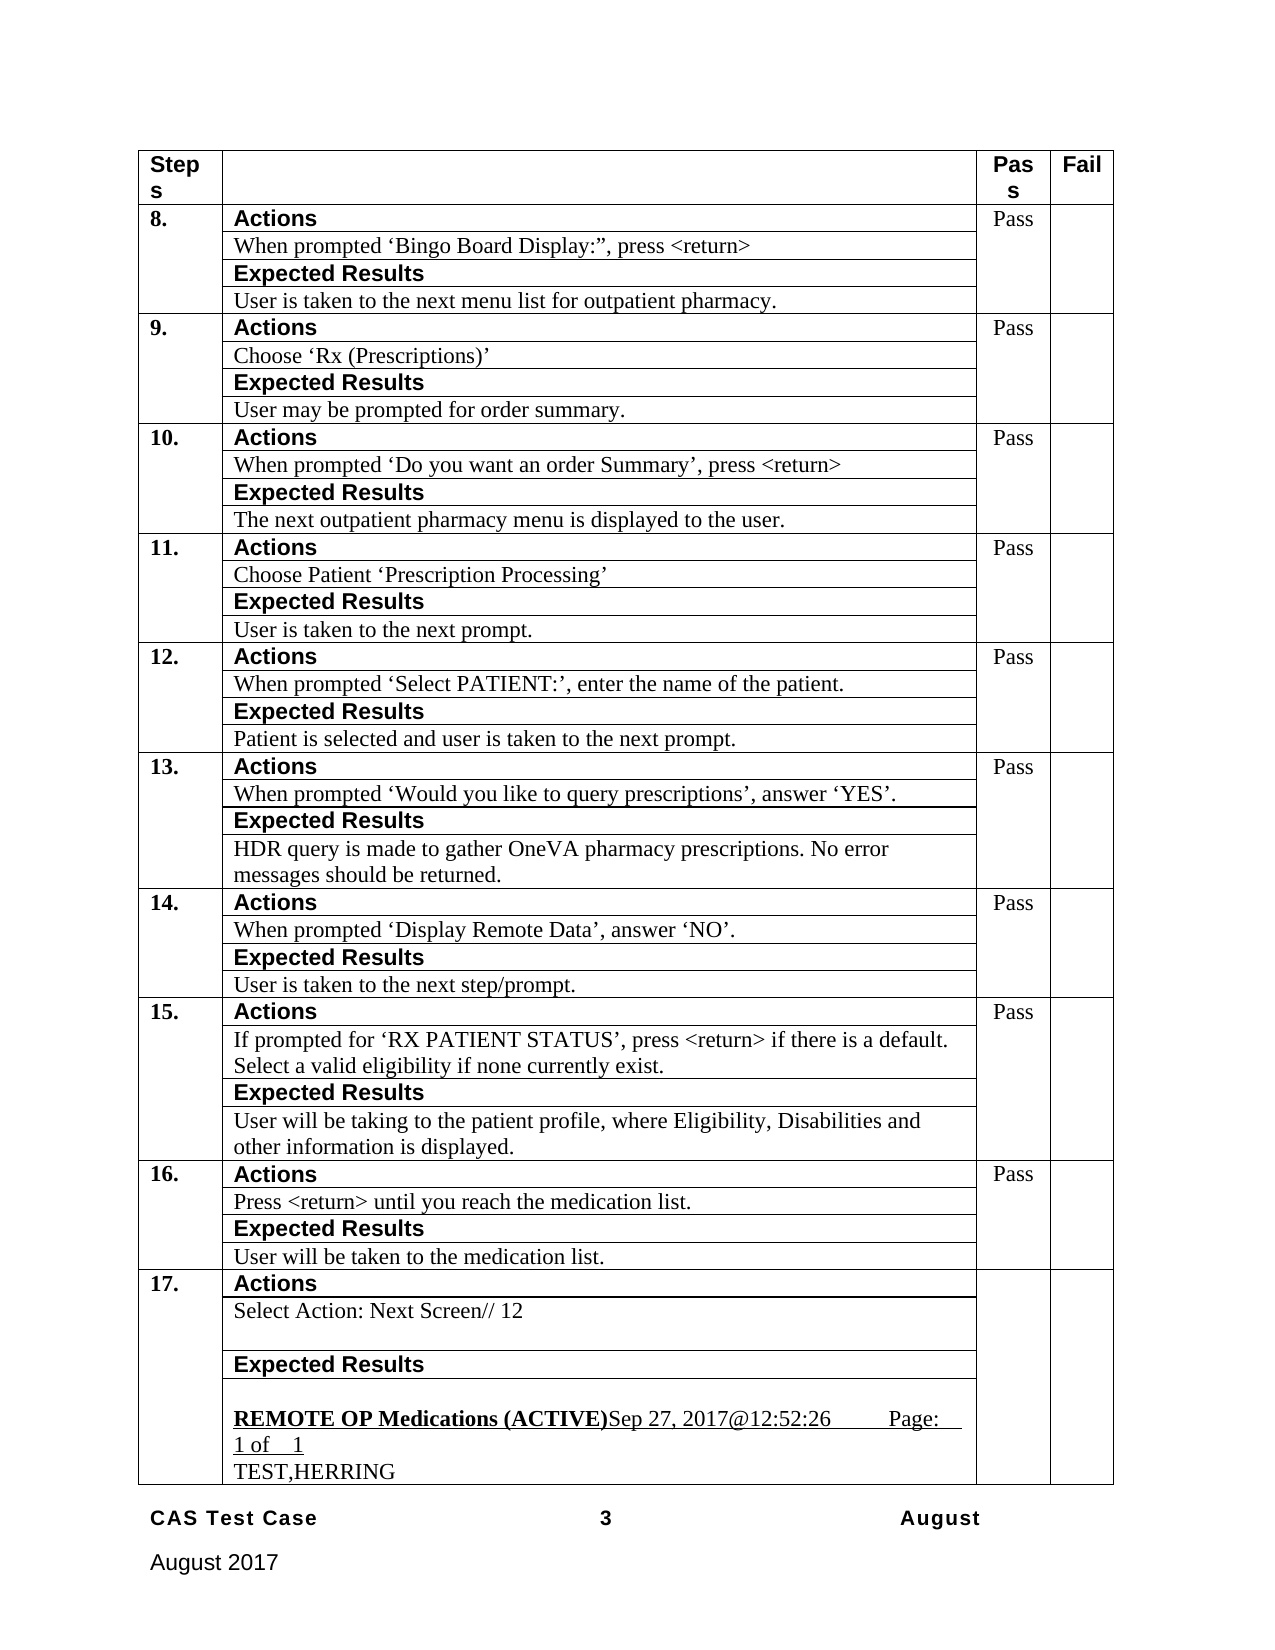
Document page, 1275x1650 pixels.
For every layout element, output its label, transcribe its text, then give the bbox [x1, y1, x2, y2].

table_cell Choose ‘Rx (Prescriptions)’ [223, 342, 976, 368]
table_cell [139, 889, 222, 997]
table_cell Select Action: Next Screen// 12 [223, 1298, 976, 1350]
table_cell Actions [223, 534, 976, 560]
table_cell When prompted ‘Bingo Board Display:”, press <return> [223, 232, 976, 258]
table_cell Actions [223, 205, 976, 231]
table_cell User is taken to the next step/prompt. [223, 971, 976, 997]
table_cell Expected Results [223, 808, 976, 834]
table_cell Pass [977, 534, 1050, 642]
table_cell Actions [223, 753, 976, 779]
table_cell Pass [977, 889, 1050, 997]
table_cell User may be prompted for order summary. [223, 397, 976, 423]
table_cell Expected Results [223, 1351, 976, 1378]
table_cell [1051, 753, 1113, 888]
table_cell Actions [223, 1270, 976, 1296]
table_cell Expected Results [223, 698, 976, 724]
table_header Pass [977, 151, 1050, 204]
table_cell [139, 643, 222, 752]
table_cell [1051, 1270, 1113, 1484]
table_cell HDR query is made to gather OneVA pharmacy prescriptions. No error messages should be returned. [223, 835, 976, 888]
table_cell [1051, 643, 1113, 752]
table_cell Pass [977, 1161, 1050, 1269]
table_cell Actions [223, 1161, 976, 1187]
table_cell When prompted ‘Do you want an order Summary’, press <return> [223, 451, 976, 478]
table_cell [223, 1379, 976, 1484]
table_cell Expected Results [223, 369, 976, 396]
table_cell [1051, 314, 1113, 423]
table_cell [1051, 424, 1113, 532]
table_cell [1051, 889, 1113, 997]
table_cell [139, 1161, 222, 1269]
table_cell Press <return> until you reach the medication list. [223, 1188, 976, 1214]
table_header Fail [1051, 151, 1113, 204]
table_cell [1051, 205, 1113, 313]
table_cell [139, 753, 222, 888]
table_cell When prompted ‘Display Remote Data’, answer ‘NO’. [223, 916, 976, 942]
table_cell [1051, 1161, 1113, 1269]
table_cell Pass [977, 643, 1050, 752]
table_cell If prompted for ‘RX PATIENT STATUS’, press <return> if there is a default. Select a valid eligibility if none currently exist. [223, 1026, 976, 1078]
table_cell [1051, 998, 1113, 1159]
table_cell Pass [977, 998, 1050, 1159]
table_cell [139, 534, 222, 642]
table_cell Expected Results [223, 260, 976, 286]
table_cell [139, 205, 222, 313]
table_cell [139, 998, 222, 1159]
table_cell Pass [977, 753, 1050, 888]
table_cell [977, 1270, 1050, 1484]
table_cell Actions [223, 424, 976, 450]
table_cell User is taken to the next menu list for outpatient pharmacy. [223, 287, 976, 313]
table_cell Expected Results [223, 588, 976, 615]
table_cell The next outpatient pharmacy menu is displayed to the user. [223, 506, 976, 532]
table_cell When prompted ‘Select PATIENT:’, enter the name of the patient. [223, 671, 976, 697]
table_cell Expected Results [223, 479, 976, 505]
table_cell Actions [223, 643, 976, 669]
table_cell Actions [223, 889, 976, 915]
table_cell When prompted ‘Would you like to query prescriptions’, answer ‘YES’. [223, 780, 976, 806]
table_cell Pass [977, 314, 1050, 423]
table_cell [139, 314, 222, 423]
table_cell User will be taken to the medication list. [223, 1243, 976, 1269]
table_cell Choose Patient ‘Prescription Processing’ [223, 561, 976, 587]
table_cell Expected Results [223, 944, 976, 970]
table_cell [139, 424, 222, 532]
table_header Steps [139, 151, 222, 204]
table_cell [139, 1270, 222, 1484]
table_cell User is taken to the next prompt. [223, 616, 976, 642]
table_cell Expected Results [223, 1215, 976, 1242]
table_cell User will be taking to the patient profile, where Eligibility, Disabilities and other information is displayed. [223, 1107, 976, 1159]
table_cell Actions [223, 314, 976, 341]
table_cell Expected Results [223, 1079, 976, 1106]
table_cell Pass [977, 205, 1050, 313]
table_cell Patient is selected and user is taken to the next prompt. [223, 725, 976, 752]
table_cell Actions [223, 998, 976, 1024]
table_cell Pass [977, 424, 1050, 532]
table_header [223, 151, 976, 204]
table_cell [1051, 534, 1113, 642]
